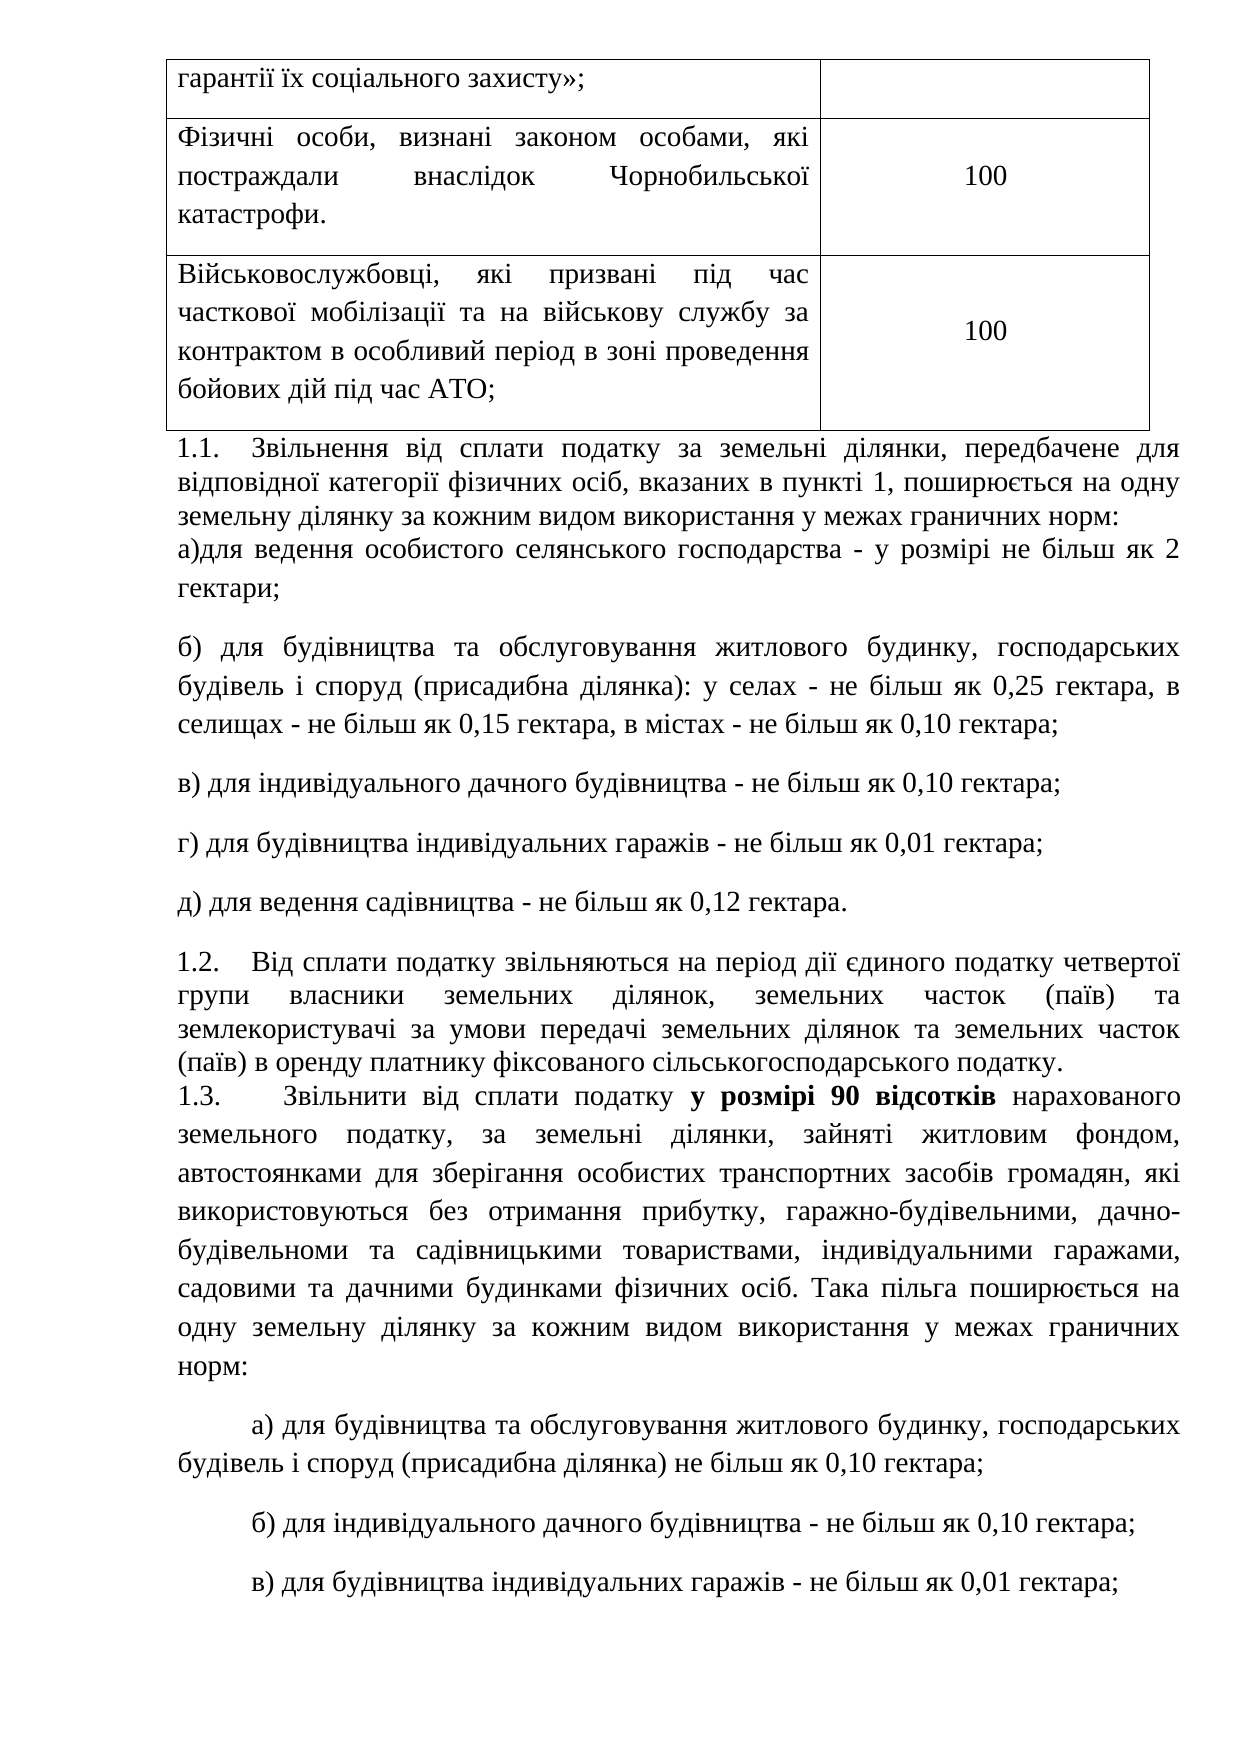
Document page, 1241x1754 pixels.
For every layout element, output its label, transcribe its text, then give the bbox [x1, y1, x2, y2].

text б) для індивідуального дачного будівництва - не більш як 0,10 гектара; [177, 1505, 1181, 1538]
text в) для будівництва індивідуальних гаражів - не більш як 0,01 гектара; [177, 1564, 1181, 1598]
text 1.3. Звільнити від сплати податку у розмірі 90 відсотків нарахованого земельного податку, за земельні ділянки, зайняті житловим фондом, автостоянками для зберігання особистих транспортних засобів громадян, які використовуються без отримання прибутку, гаражно-будівельними, дачно-будівельноми та садівницькими товариствами, індивідуальними гаражами, садовими та дачними будинками фізичних осіб. Така пільга поширюється на одну земельну ділянку за кожним видом використання у межах граничних норм: [177, 1078, 1181, 1381]
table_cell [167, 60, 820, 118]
text б) для будівництва та обслуговування житлового будинку, господарських будівель і споруд (присадибна ділянка): у селах - не більш як 0,25 гектара, в селищах - не більш як 0,15 гектара, в містах - не більш як 0,10 гектара; [176, 629, 1181, 740]
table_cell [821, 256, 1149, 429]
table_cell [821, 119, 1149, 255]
text в) для індивідуального дачного будівництва - не більш як 0,10 гектара; [176, 766, 1181, 799]
text а)для ведення особистого селянського господарства - у розмірі не більш як 2 гектари; [176, 531, 1181, 603]
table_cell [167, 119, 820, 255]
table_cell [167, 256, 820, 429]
text д) для ведення садівництва - не більш як 0,12 гектара. [176, 884, 1181, 918]
text г) для будівництва індивідуальних гаражів - не більш як 0,01 гектара; [176, 825, 1181, 858]
list Звільнення від сплати податку за земельні ділянки, передбачене для відповідної категорії фізичних осіб, вказаних в пункті 1, поширюється на одну земельну ділянку за кожним видом використання у межах граничних норм: [176, 431, 1181, 531]
list Від сплати податку звільняються на період дії єдиного податку четвертої групи власники земельних ділянок, земельних часток (паїв) та землекористувачі за умови передачі земельних ділянок та земельних часток (паїв) в оренду платнику фіксованого сільськогосподарського податку. [176, 944, 1181, 1078]
text а) для будівництва та обслуговування житлового будинку, господарських будівель і споруд (присадибна ділянка) не більш як 0,10 гектара; [177, 1407, 1181, 1479]
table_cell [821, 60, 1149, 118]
